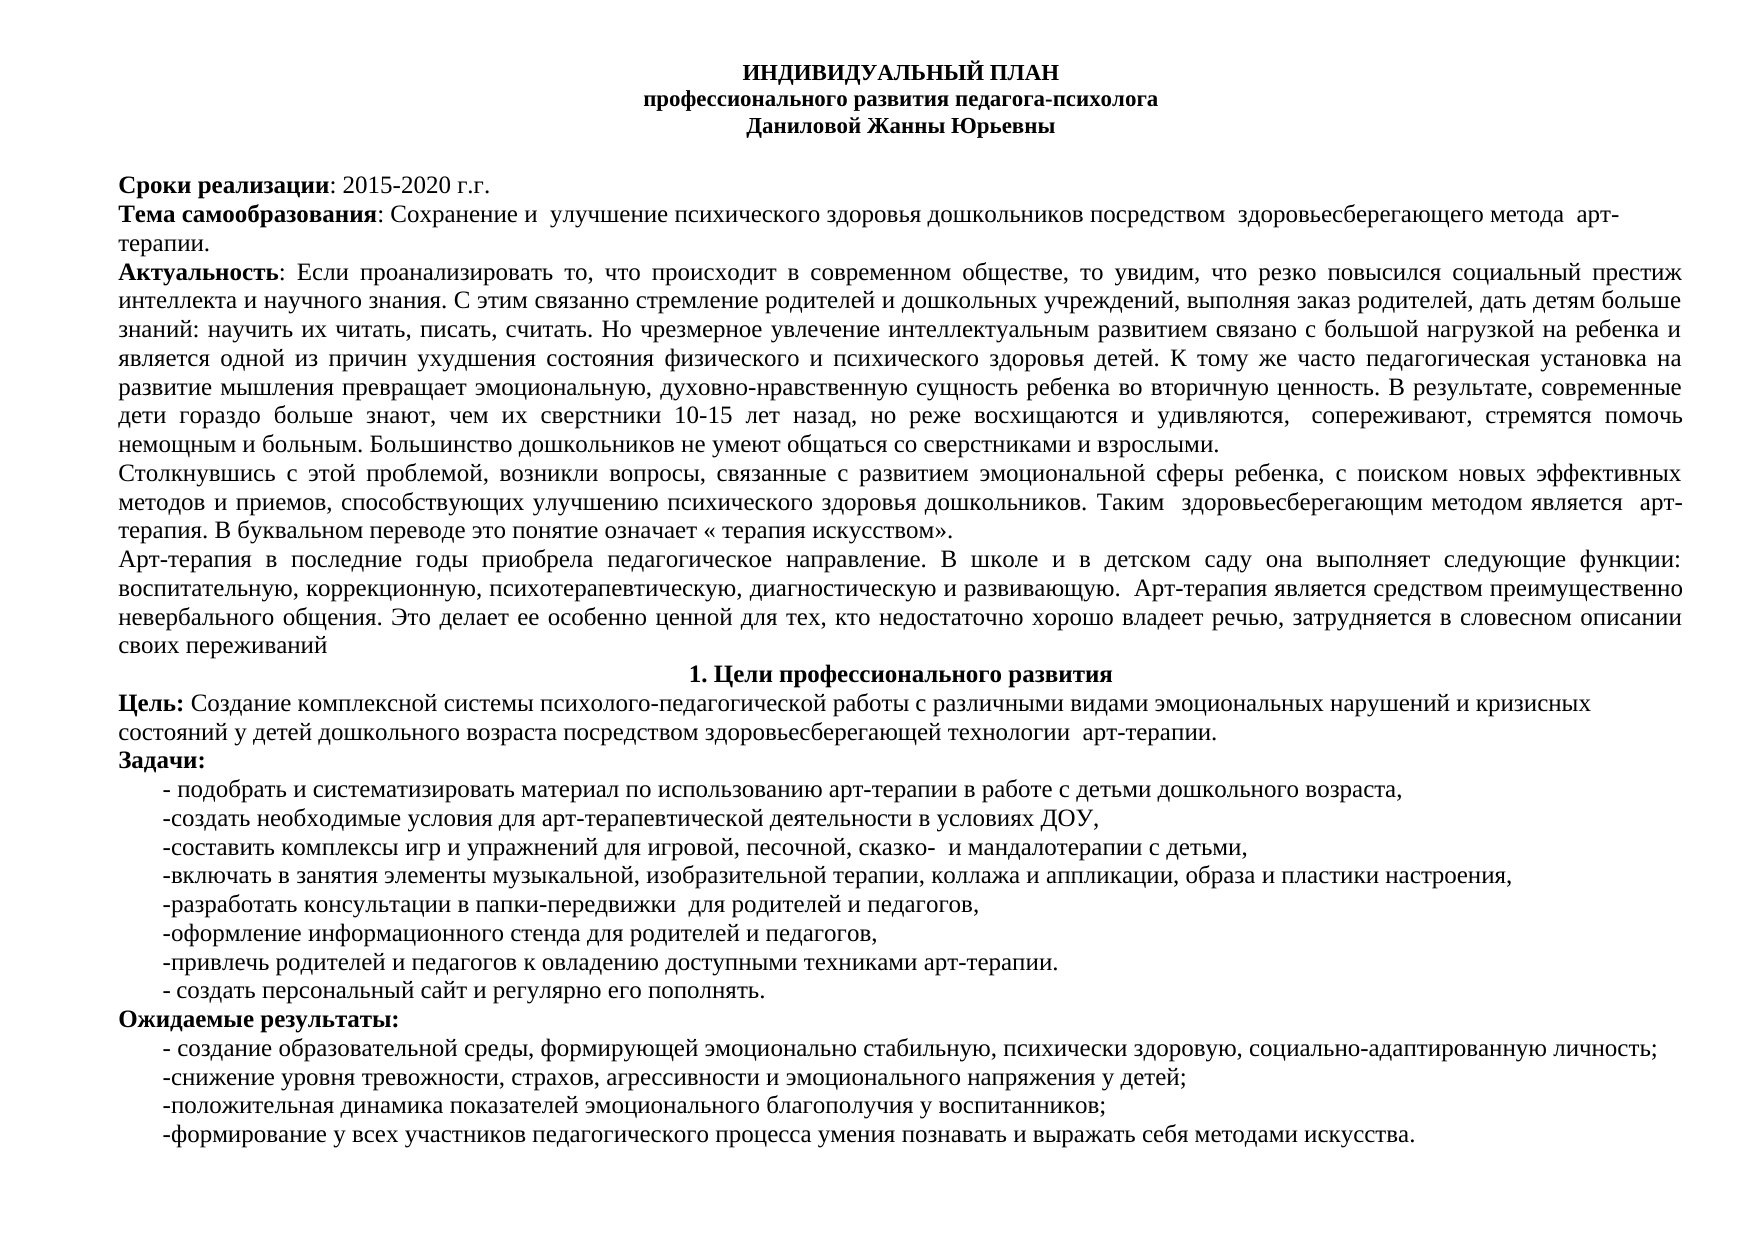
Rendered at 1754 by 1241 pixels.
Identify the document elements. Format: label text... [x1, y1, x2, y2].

text Столкнувшись с этой проблемой, возникли вопросы, связанные с развитием эмоциональной сферы ребенка, с поиском новых эффективных методов и приемов, способствующих улучшению психического здоровья дошкольников. Таким здоровьесберегающим методом является арт-терапия. В буквальном переводе это понятие означает « терапия искусством». [118, 458, 1683, 544]
text -снижение уровня тревожности, страхов, агрессивности и эмоционального напряжения у детей; [118, 1062, 1683, 1091]
text Тема самообразования: Сохранение и улучшение психического здоровья дошкольников посредством здоровьесберегающего метода арт-терапии. [118, 199, 1683, 257]
text -положительная динамика показателей эмоционального благополучия у воспитанников; [118, 1091, 1683, 1119]
text -разработать консультации в папки-передвижки для родителей и педагогов, [118, 889, 1683, 918]
text 1. Цели профессионального развития [118, 659, 1683, 688]
text -привлечь родителей и педагогов к овладению доступными техниками арт-терапии. [118, 947, 1683, 976]
text профессионального развития педагога-психолога [118, 85, 1683, 112]
text -создать необходимые условия для арт-терапевтической деятельности в условиях ДОУ, [118, 803, 1683, 832]
text Ожидаемые результаты: [118, 1004, 1683, 1033]
text -формирование у всех участников педагогического процесса умения познавать и выражать себя методами искусства. [118, 1119, 1683, 1148]
text - подобрать и систематизировать материал по использованию арт-терапии в работе с детьми дошкольного возраста, [118, 774, 1683, 803]
text ИНДИВИДУАЛЬНЫЙ ПЛАН [118, 59, 1683, 85]
text - создание образовательной среды, формирующей эмоционально стабильную, психически здоровую, социально-адаптированную личность; [118, 1033, 1683, 1062]
text - создать персональный сайт и регулярно его пополнять. [118, 976, 1683, 1004]
text Даниловой Жанны Юрьевны [118, 112, 1683, 138]
text Сроки реализации: 2015-2020 г.г. [118, 170, 1683, 199]
text Цель: Создание комплексной системы психолого-педагогической работы с различными видами эмоциональных нарушений и кризисных состояний у детей дошкольного возраста посредством здоровьесберегающей технологии арт-терапии. [118, 688, 1683, 746]
text -включать в занятия элементы музыкальной, изобразительной терапии, коллажа и аппликации, образа и пластики настроения, [118, 861, 1683, 889]
text -составить комплексы игр и упражнений для игровой, песочной, сказко- и мандалотерапии с детьми, [118, 832, 1683, 861]
text Арт-терапия в последние годы приобрела педагогическое направление. В школе и в детском саду она выполняет следующие функции: воспитательную, коррекционную, психотерапевтическую, диагностическую и развивающую. Арт-терапия является средством преимущественно невербального общения. Это делает ее особенно ценной для тех, кто недостаточно хорошо владеет речью, затрудняется в словесном описании своих переживаний [118, 544, 1683, 659]
text Задачи: [118, 746, 1683, 774]
text -оформление информационного стенда для родителей и педагогов, [118, 918, 1683, 947]
text Актуальность: Если проанализировать то, что происходит в современном обществе, то увидим, что резко повысился социальный престиж интеллекта и научного знания. С этим связанно стремление родителей и дошкольных учреждений, выполняя заказ родителей, дать детям больше знаний: научить их читать, писать, считать. Но чрезмерное увлечение интеллектуальным развитием связано с большой нагрузкой на ребенка и является одной из причин ухудшения состояния физического и психического здоровья детей. К тому же часто педагогическая установка на развитие мышления превращает эмоциональную, духовно-нравственную сущность ребенка во вторичную ценность. В результате, современные дети гораздо больше знают, чем их сверстники 10-15 лет назад, но реже восхищаются и удивляются, сопереживают, стремятся помочь немощным и больным. Большинство дошкольников не умеют общаться со сверстниками и взрослыми. [118, 257, 1683, 458]
